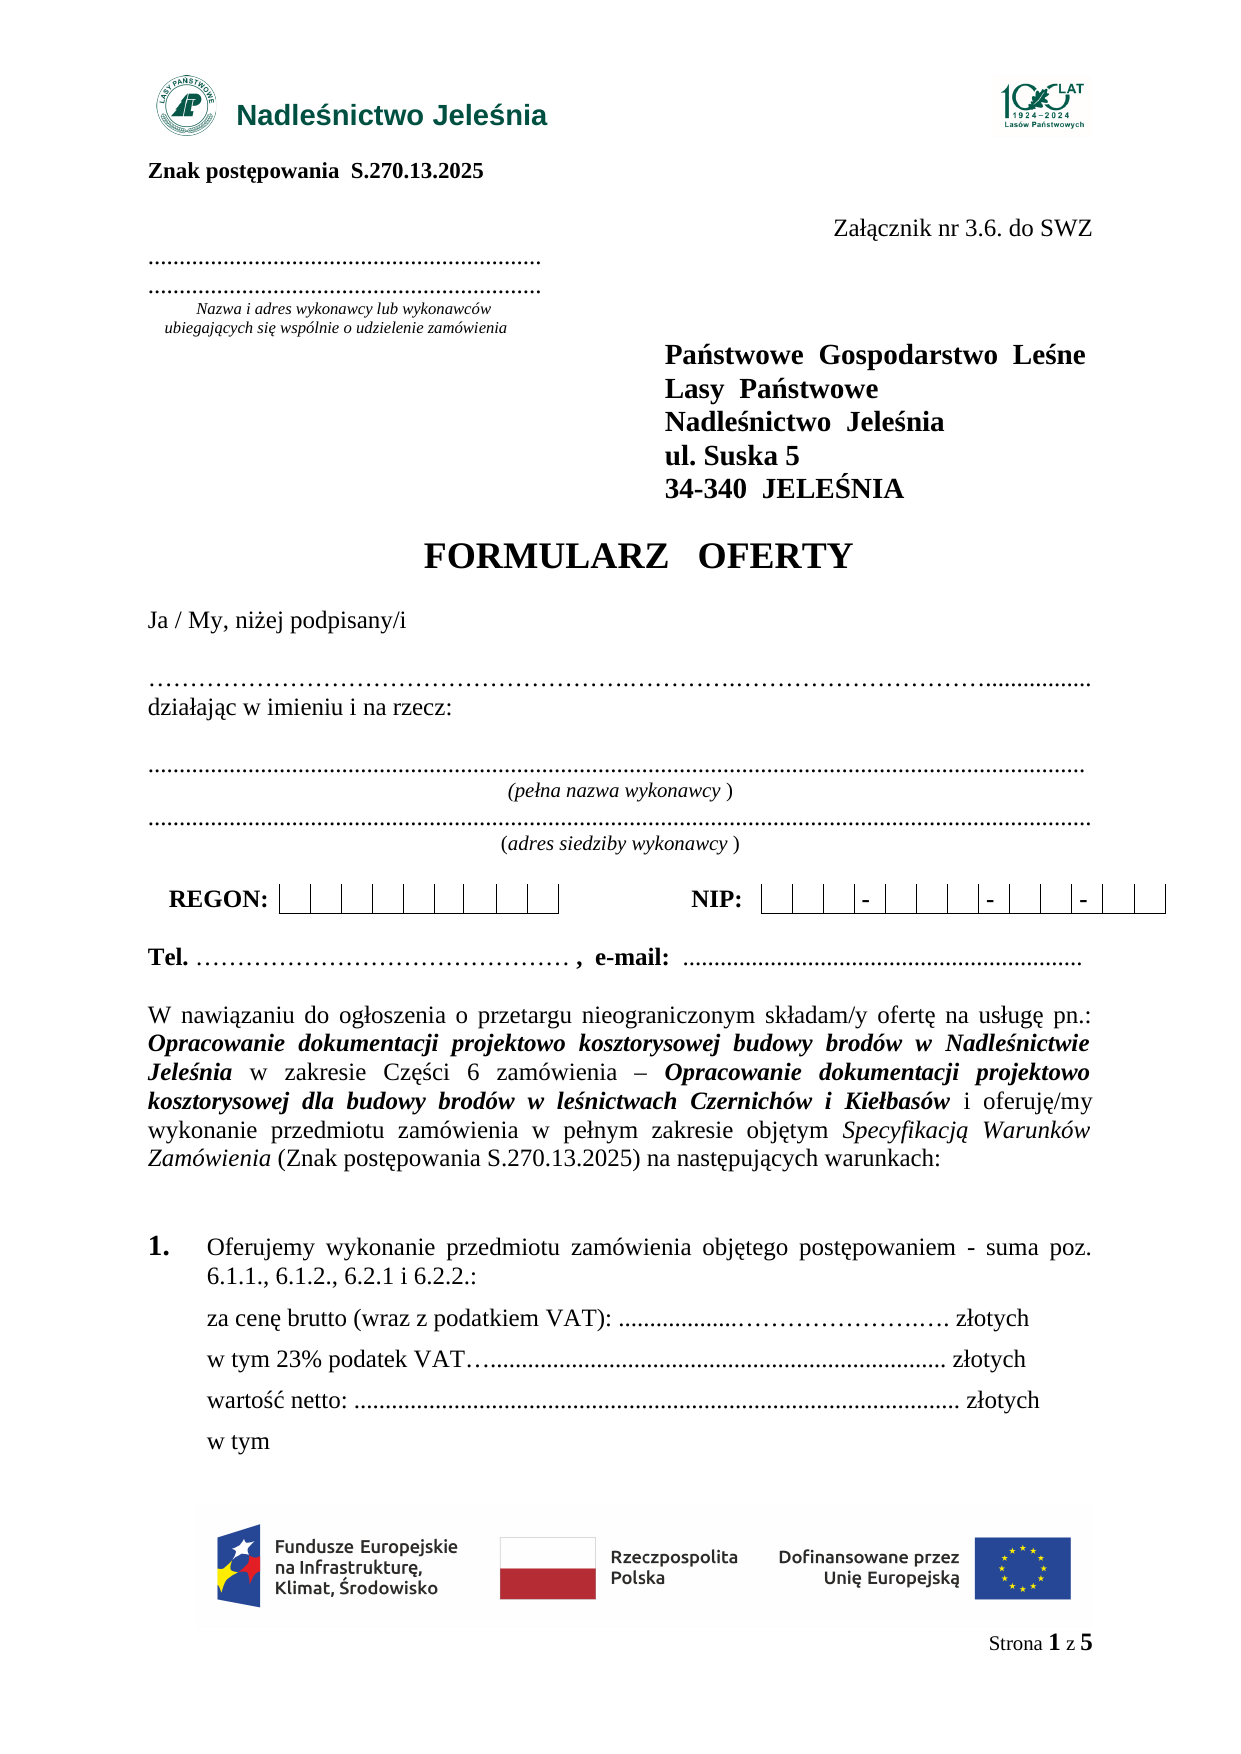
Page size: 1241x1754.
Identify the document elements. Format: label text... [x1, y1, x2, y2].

title Lasy Państwowe [664, 371, 1093, 404]
text ............................................................... [148, 241, 1093, 270]
text działając w imieniu i na rzecz: [148, 692, 1093, 721]
table_header [948, 884, 978, 912]
text Tel. ……………………………………… , e-mail: ................................................................ [148, 942, 1093, 971]
text za cenę brutto (wraz z podatkiem VAT): ...................………………….…. złotych [148, 1303, 1093, 1331]
text ………………………………………………….………….…………………………................. [148, 663, 1093, 692]
text (adres siedziby wykonawcy ) [148, 831, 1093, 855]
text w tym [207, 1426, 1093, 1455]
title 34-340 JELEŚNIA [664, 471, 1093, 505]
table_header [464, 884, 496, 912]
text 1. Oferujemy wykonanie przedmiotu zamówienia objętego postępowaniem - suma poz. 6.1.1., 6.1.2., 6.2.1 i 6.2.2.: [148, 1228, 1093, 1290]
title ul. Suska 5 [664, 438, 1093, 471]
text (pełna nazwa wykonawcy ) [148, 778, 1093, 802]
text wartość netto: ................................................................................................. złotych [192, 1385, 1093, 1414]
table_header NIP: [559, 884, 761, 912]
table_header [793, 884, 823, 912]
table_header [1103, 884, 1134, 912]
table_header [311, 884, 341, 912]
text Nazwa i adres wykonawcy lub wykonawców [148, 299, 1093, 318]
table_header [1041, 884, 1071, 912]
text w tym 23% podatek VAT…......................................................................... złotych [192, 1344, 1093, 1373]
table_header [762, 884, 792, 912]
table_header [497, 884, 527, 912]
table_header [280, 884, 310, 912]
text ...................................................................................................................................................... [148, 749, 1093, 778]
table_header [435, 884, 463, 912]
table_header [917, 884, 947, 912]
table_header - [1072, 884, 1102, 912]
table_header [1135, 884, 1165, 912]
text Ja / My, niżej podpisany/i [148, 606, 1093, 634]
table_header - [979, 884, 1009, 912]
table_header [373, 884, 403, 912]
picture [992, 75, 1092, 137]
text ............................................................... [148, 270, 1093, 299]
table_header [824, 884, 854, 912]
table_header [528, 884, 558, 912]
title Nadleśnictwo Jeleśnia [664, 404, 1093, 438]
title Państwowe Gospodarstwo Leśne [664, 337, 1093, 371]
table_header [886, 884, 916, 912]
table_header [342, 884, 372, 912]
table_header REGON: [155, 884, 279, 912]
text ....................................................................................................................................................... [148, 802, 1093, 831]
picture [196, 1503, 1093, 1628]
table_header [404, 884, 434, 912]
text FORMULARZ OFERTY [185, 534, 1093, 577]
text ubiegających się wspólnie o udzielenie zamówienia [148, 318, 1093, 337]
table_header [1010, 884, 1040, 912]
text W nawiązaniu do ogłoszenia o przetargu nieograniczonym składam/y ofertę na usługę pn.: Opracowanie dokumentacji projektowo kosztorysowej budowy brodów w Nadleśnictwie Jeleśnia w zakresie Części 6 zamówienia – Opracowanie dokumentacji projektowo kosztorysowej dla budowy brodów w leśnictwach Czernichów i Kiełbasów i oferuję/my wykonanie przedmiotu zamówienia w pełnym zakresie objętym Specyfikacją Warunków Zamówienia (Znak postępowania S.270.13.2025) na następujących warunkach: [148, 1000, 1093, 1172]
text Załącznik nr 3.6. do SWZ [148, 213, 1093, 241]
table_header - [855, 884, 885, 912]
